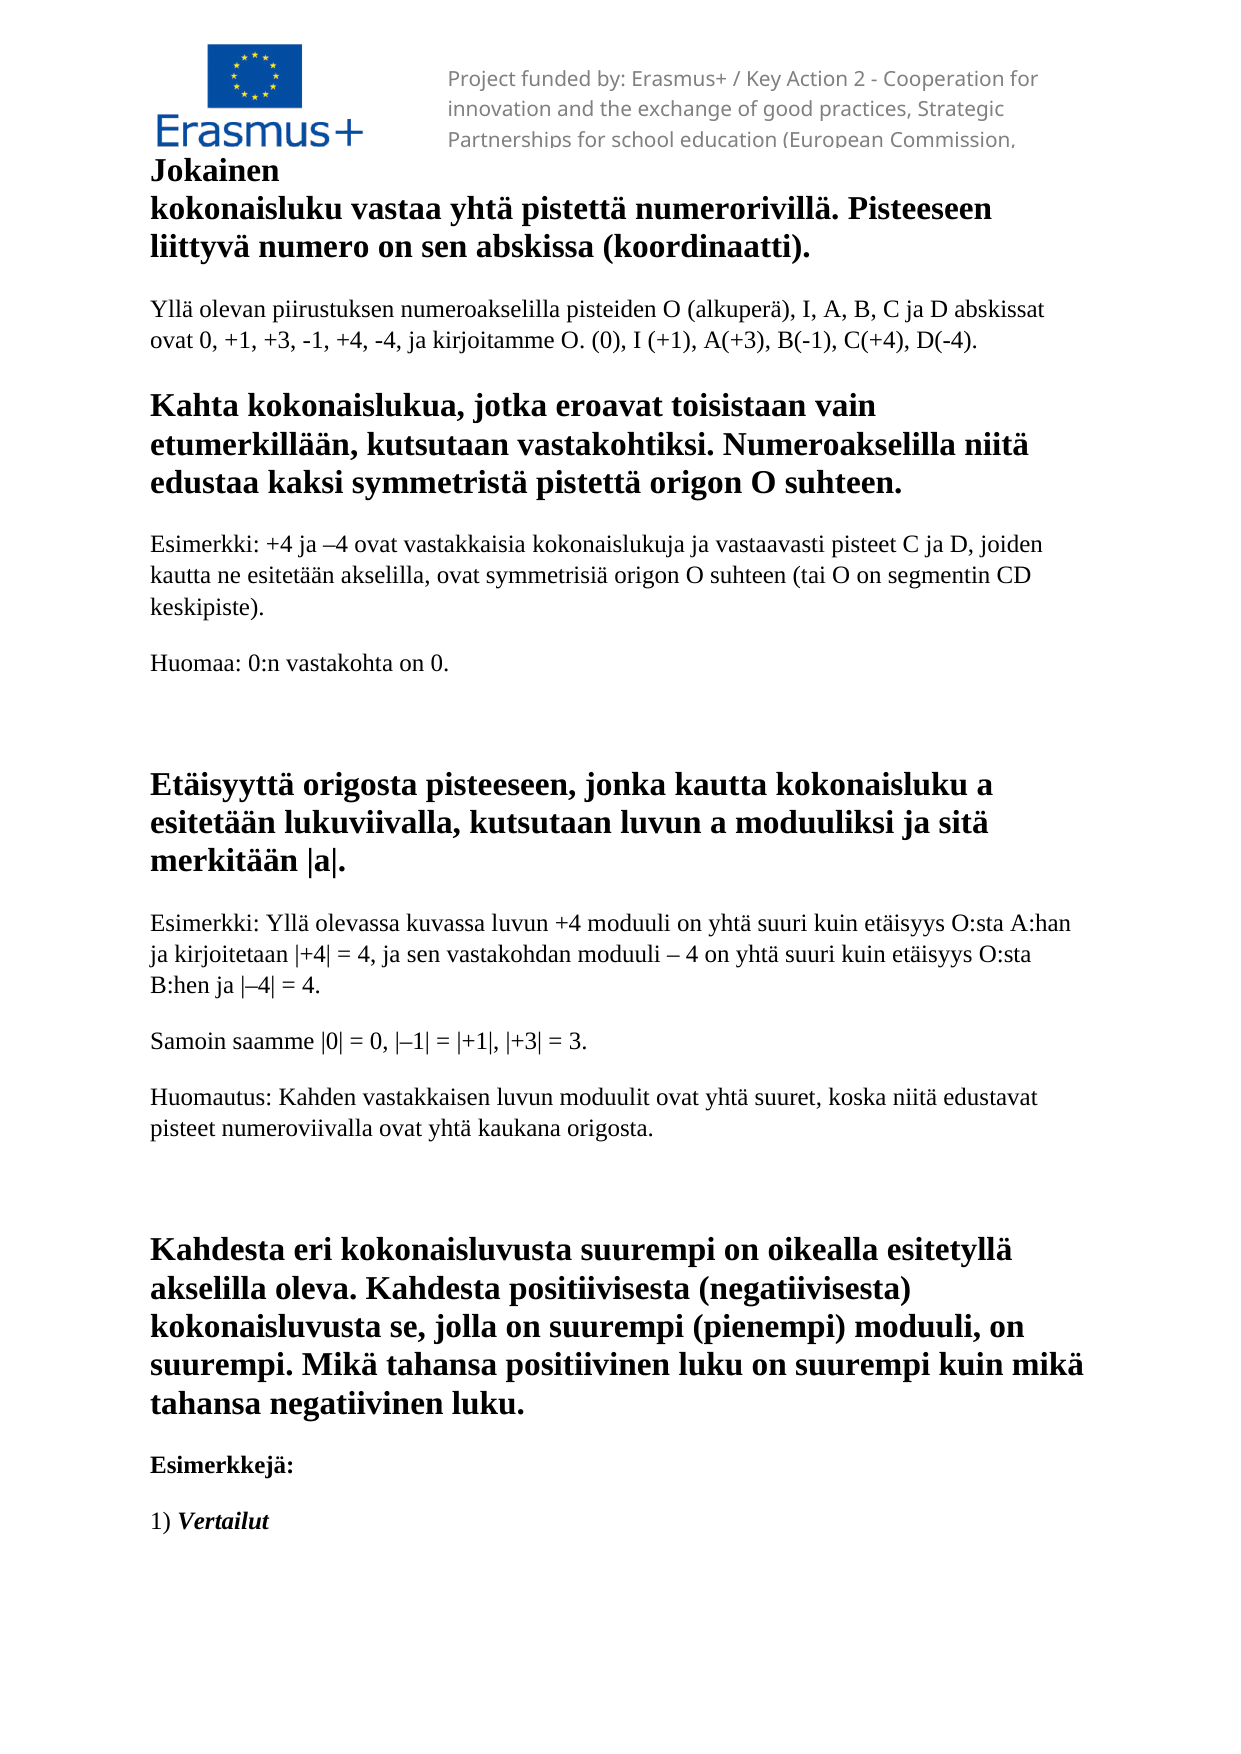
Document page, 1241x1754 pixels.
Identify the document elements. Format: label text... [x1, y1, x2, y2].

text Samoin saamme |0| = 0, |–1| = |+1|, |+3| = 3. [150, 1026, 1090, 1055]
text Esimerkkejä: [150, 1450, 1090, 1479]
picture [150, 27, 366, 149]
text Huomaa: 0:n vastakohta on 0. [150, 648, 1090, 676]
text Yllä olevan piirustuksen numeroakselilla pisteiden O (alkuperä), I, A, B, C ja D abskissat ovat 0, +1, +3, -1, +4, -4, ja kirjoitamme O. (0), I (+1), A(+3), B(-1), C(+4), D(-4). [150, 294, 1090, 354]
text Esimerkki: Yllä olevassa kuvassa luvun +4 moduuli on yhtä suuri kuin etäisyys O:sta A:han ja kirjoitetaan |+4| = 4, ja sen vastakohdan moduuli – 4 on yhtä suuri kuin etäisyys O:sta B:hen ja |–4| = 4. [150, 908, 1090, 999]
subtitle Kahta kokonaislukua, jotka eroavat toisistaan ​​vain etumerkillään, kutsutaan vastakohtiksi. Numeroakselilla niitä edustaa kaksi symmetristä pistettä origon O suhteen. [150, 385, 1090, 500]
text Esimerkki: +4 ja –4 ovat vastakkaisia ​​kokonaislukuja ja vastaavasti pisteet C ja D, joiden kautta ne esitetään akselilla, ovat symmetrisiä origon O suhteen (tai O on segmentin CD keskipiste). [150, 529, 1090, 620]
subtitle Kahdesta eri kokonaisluvusta suurempi on oikealla esitetyllä akselilla oleva. Kahdesta positiivisesta (negatiivisesta) kokonaisluvusta se, jolla on suurempi (pienempi) moduuli, on suurempi. Mikä tahansa positiivinen luku on suurempi kuin mikä tahansa negatiivinen luku. [150, 1229, 1090, 1421]
text Huomautus: Kahden vastakkaisen luvun moduulit ovat yhtä suuret, koska niitä edustavat pisteet numeroviivalla ovat yhtä kaukana origosta. [150, 1082, 1090, 1142]
subtitle Jokainen kokonaisluku vastaa yhtä pistettä numerorivillä. Pisteeseen liittyvä numero on sen abskissa (koordinaatti). [150, 150, 1090, 265]
subtitle Etäisyyttä origosta pisteeseen, jonka kautta kokonaisluku a esitetään lukuviivalla, kutsutaan luvun a moduuliksi ja sitä merkitään |a|. [150, 764, 1090, 879]
text 1) Vertailut [150, 1506, 1090, 1535]
